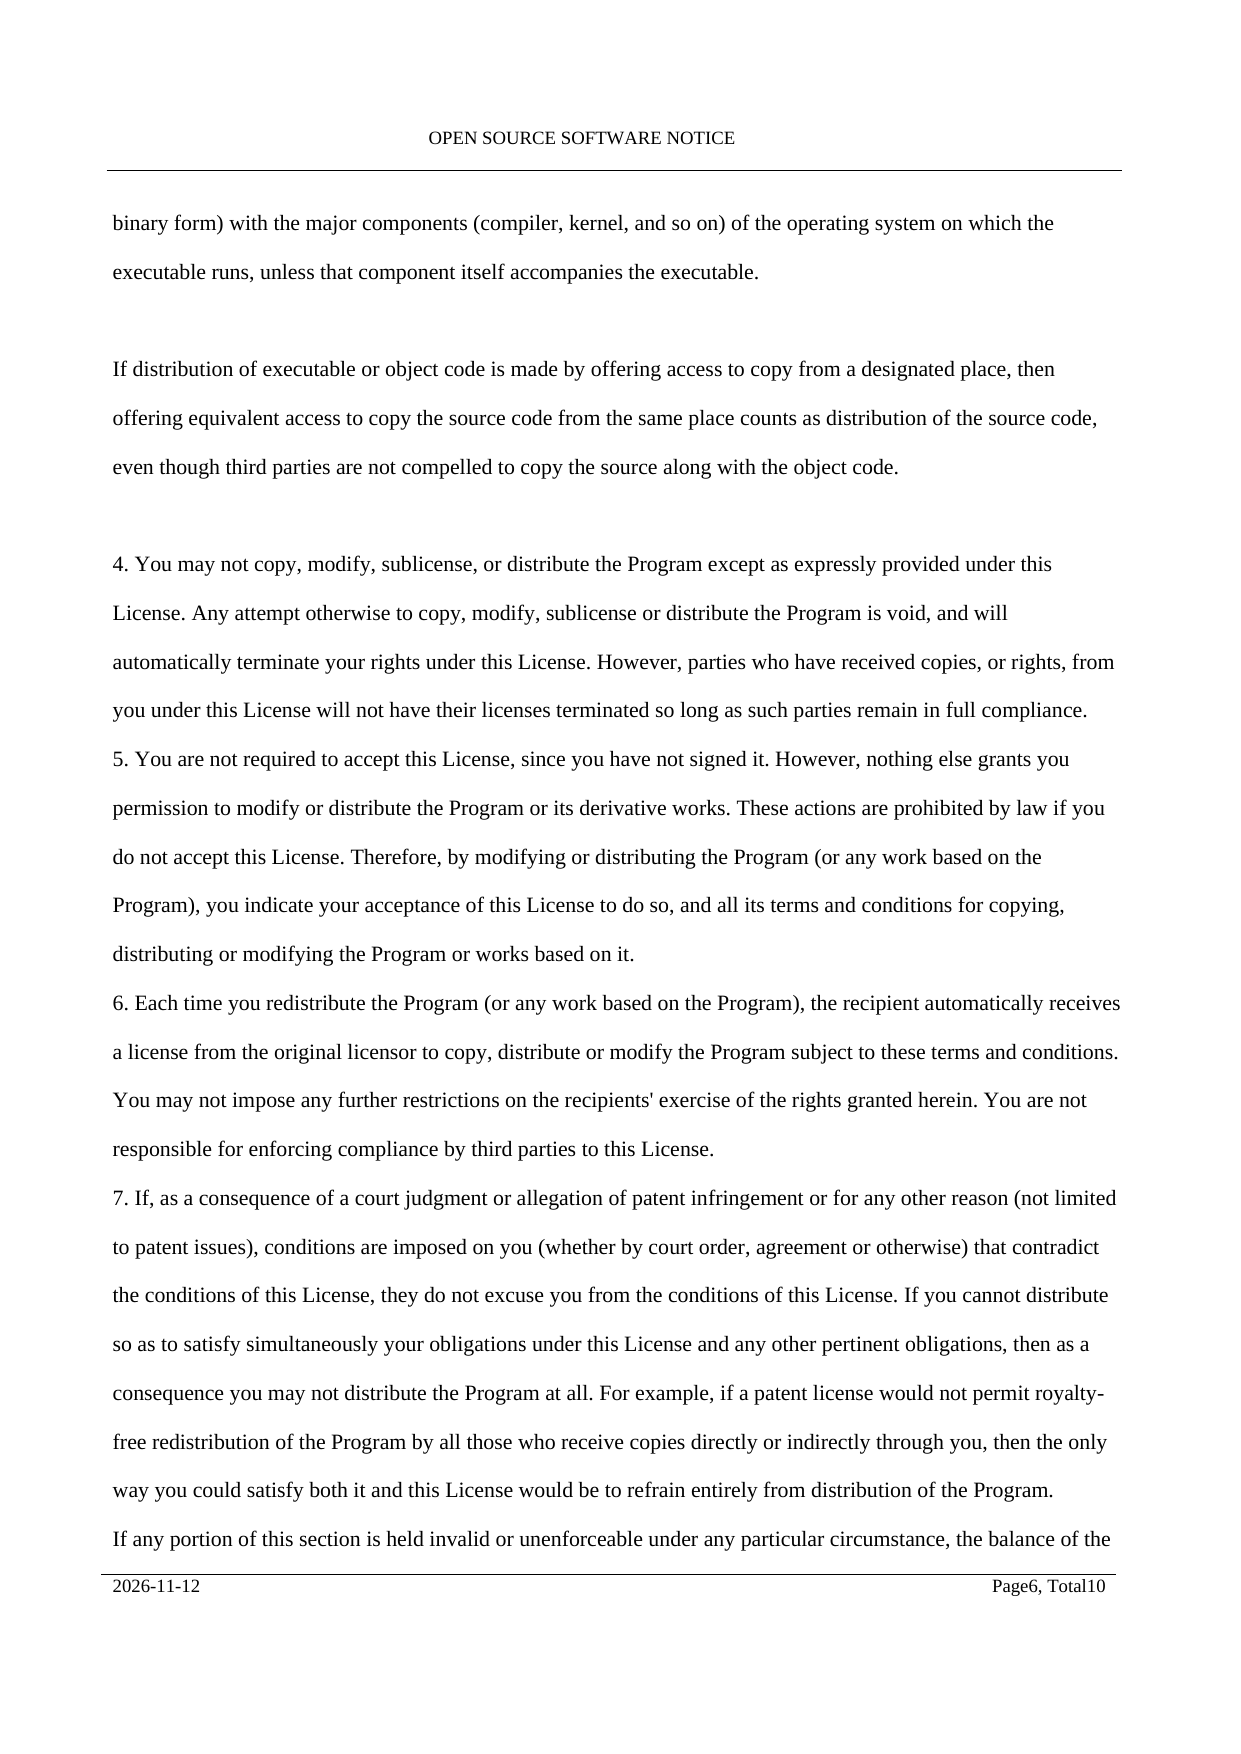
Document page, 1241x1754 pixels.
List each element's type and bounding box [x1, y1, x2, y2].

text [112, 206, 1128, 1555]
